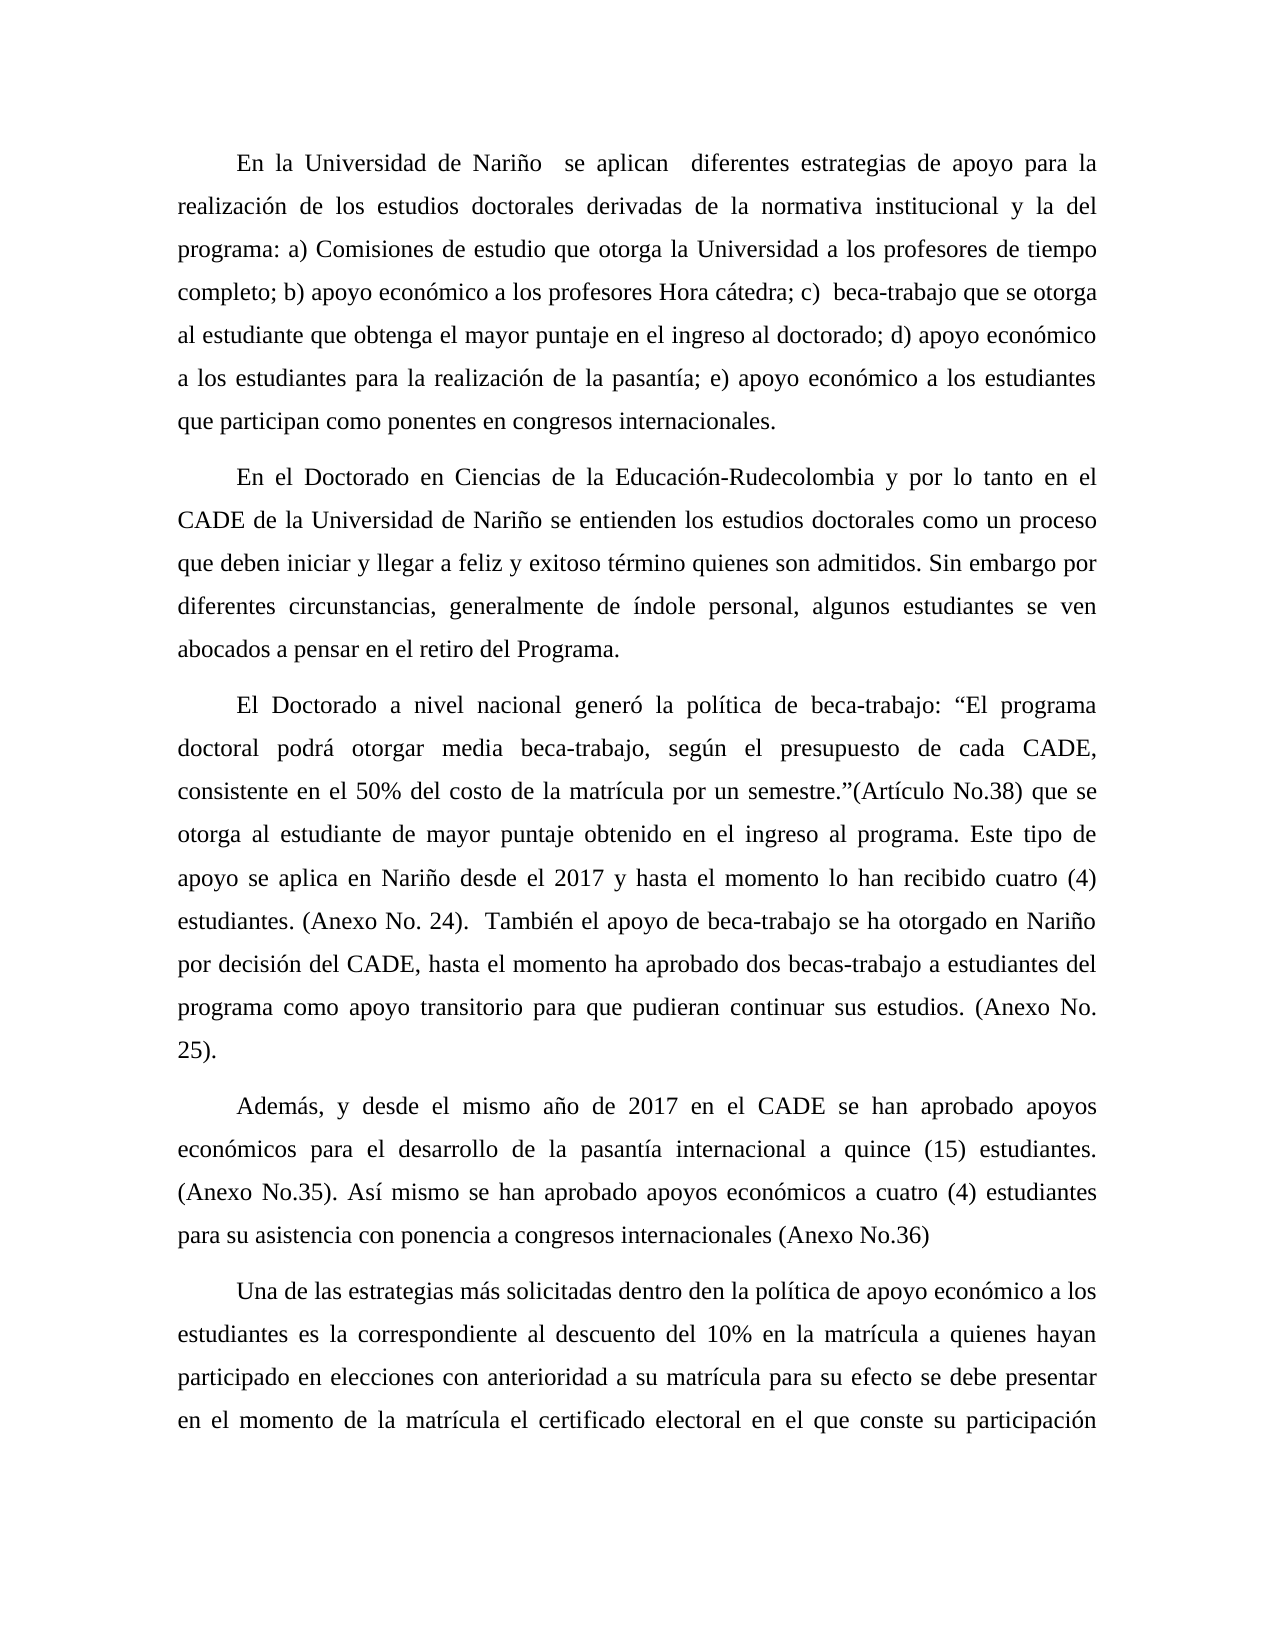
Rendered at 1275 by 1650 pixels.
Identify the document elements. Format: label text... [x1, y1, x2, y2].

list En el Doctorado en Ciencias de la Educación-Rudecolombia y por lo tanto en el CADE de la Universidad de Nariño se entienden los estudios doctorales como un proceso que deben iniciar y llegar a feliz y exitoso término quienes son admitidos. Sin embargo por diferentes circunstancias, generalmente de índole personal, algunos estudiantes se ven abocados a pensar en el retiro del Programa. [177, 462, 1098, 663]
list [177, 1276, 1098, 1434]
list Además, y desde el mismo año de 2017 en el CADE se han aprobado apoyos económicos para el desarrollo de la pasantía internacional a quince (15) estudiantes. (Anexo No.35). Así mismo se han aprobado apoyos económicos a cuatro (4) estudiantes para su asistencia con ponencia a congresos internacionales (Anexo No.36) [177, 1091, 1098, 1249]
list El Doctorado a nivel nacional generó la política de beca-trabajo: “El programa doctoral podrá otorgar media beca-trabajo, según el presupuesto de cada CADE, consistente en el 50% del costo de la matrícula por un semestre.”(Artículo No.38) que se otorga al estudiante de mayor puntaje obtenido en el ingreso al programa. Este tipo de apoyo se aplica en Nariño desde el 2017 y hasta el momento lo han recibido cuatro (4) estudiantes. (Anexo No. 24). También el apoyo de beca-trabajo se ha otorgado en Nariño por decisión del CADE, hasta el momento ha aprobado dos becas-trabajo a estudiantes del programa como apoyo transitorio para que pudieran continuar sus estudios. (Anexo No. 25). [177, 690, 1098, 1064]
list En la Universidad de Nariño se aplican diferentes estrategias de apoyo para la realización de los estudios doctorales derivadas de la normativa institucional y la del programa: a) Comisiones de estudio que otorga la Universidad a los profesores de tiempo completo; b) apoyo económico a los profesores Hora cátedra; c) beca-trabajo que se otorga al estudiante que obtenga el mayor puntaje en el ingreso al doctorado; d) apoyo económico a los estudiantes para la realización de la pasantía; e) apoyo económico a los estudiantes que participan como ponentes en congresos internacionales. [177, 148, 1098, 435]
